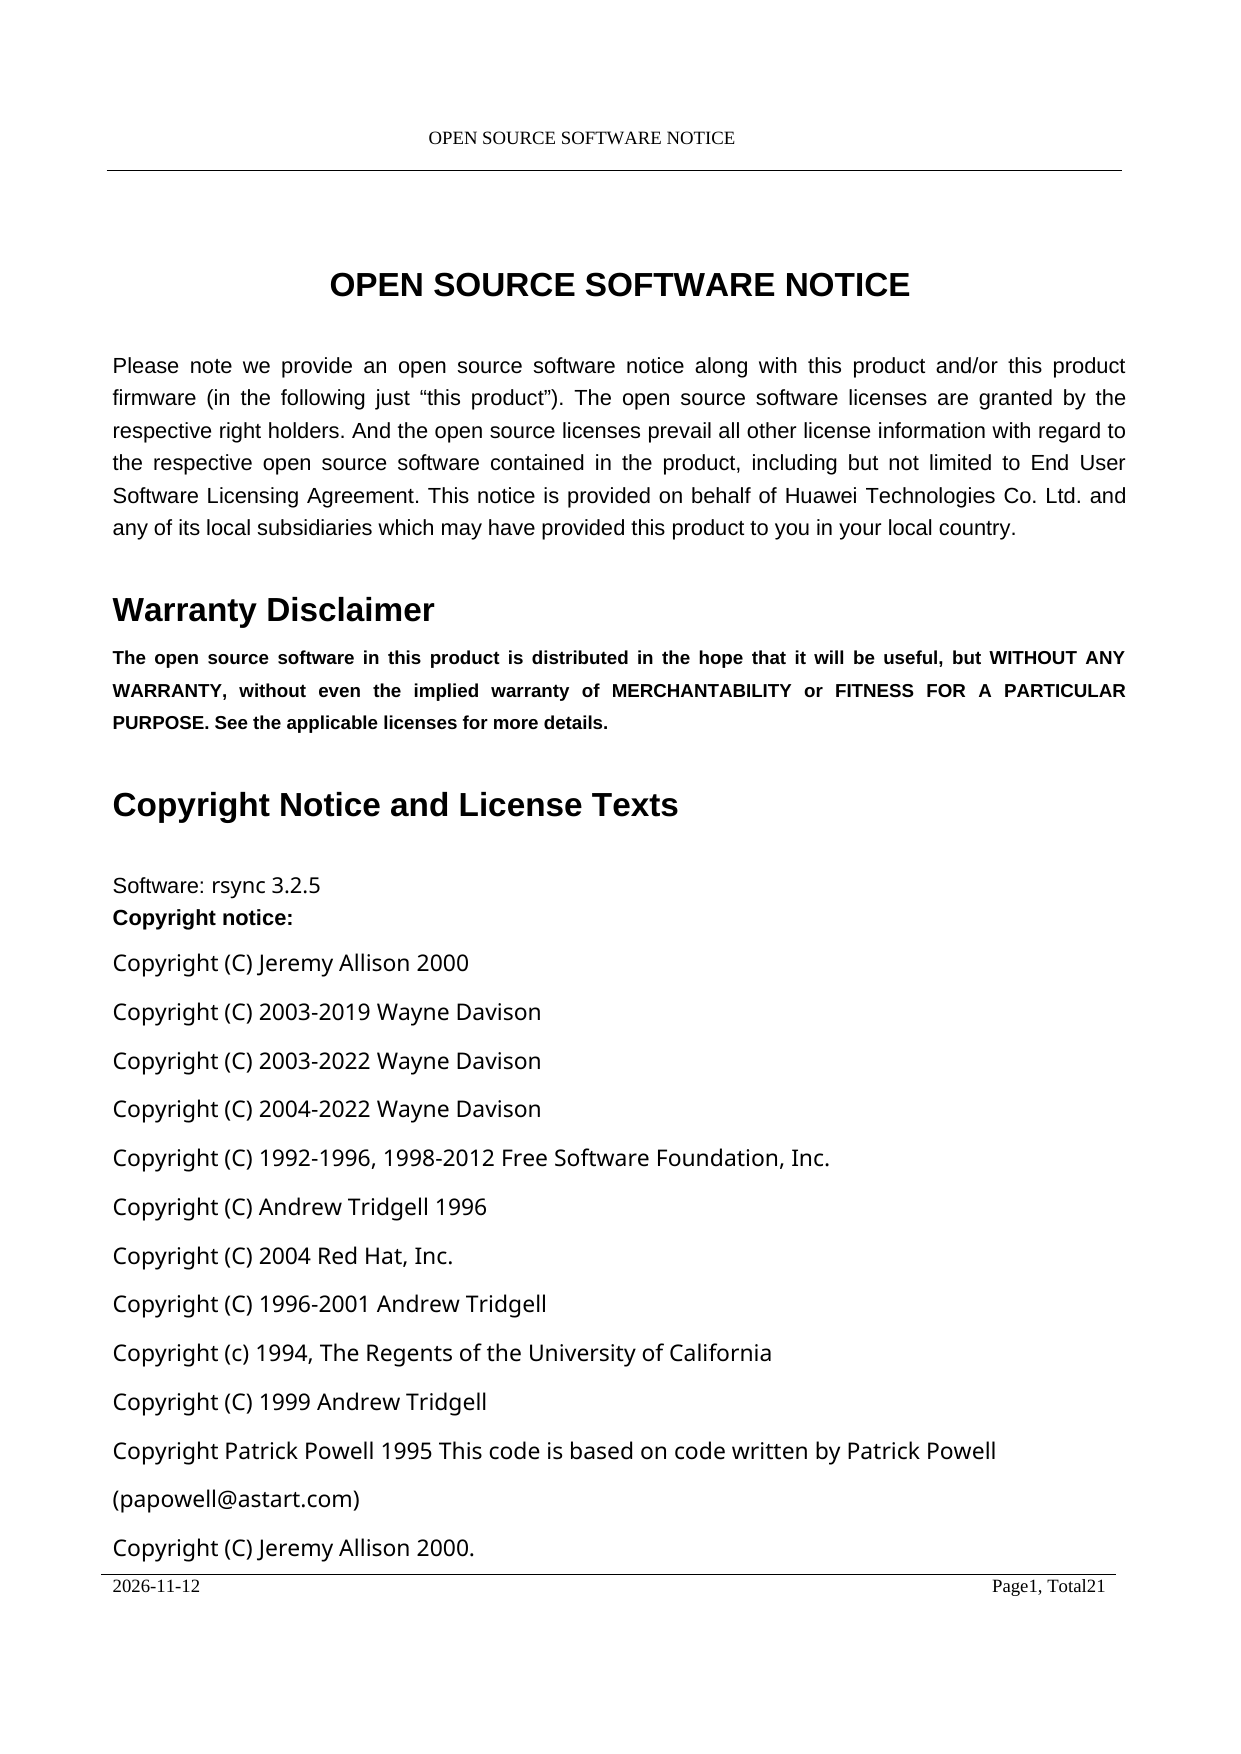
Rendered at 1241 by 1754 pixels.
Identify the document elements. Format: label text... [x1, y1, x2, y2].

text The open source software in this product is distributed in the hope that it will be useful, but WITHOUT ANY WARRANTY, without even the implied warranty of MERCHANTABILITY or FITNESS FOR A PARTICULAR PURPOSE. See the applicable licenses for more details. [112, 641, 1128, 739]
text Warranty Disclaimer [112, 576, 1128, 641]
text Copyright notice: [112, 901, 1128, 934]
text Software: rsync 3.2.5 [112, 869, 1128, 901]
text Copyright Notice and License Texts [112, 771, 1128, 836]
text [112, 947, 1128, 1564]
text Please note we provide an open source software notice along with this product and/or this product firmware (in the following just “this product”). The open source software licenses are granted by the respective right holders. And the open source licenses prevail all other license information with regard to the respective open source software contained in the product, including but not limited to End User Software Licensing Agreement. This notice is provided on behalf of Huawei Technologies Co. Ltd. and any of its local subsidiaries which may have provided this product to you in your local country. [112, 349, 1128, 544]
text OPEN SOURCE SOFTWARE NOTICE [112, 251, 1128, 316]
